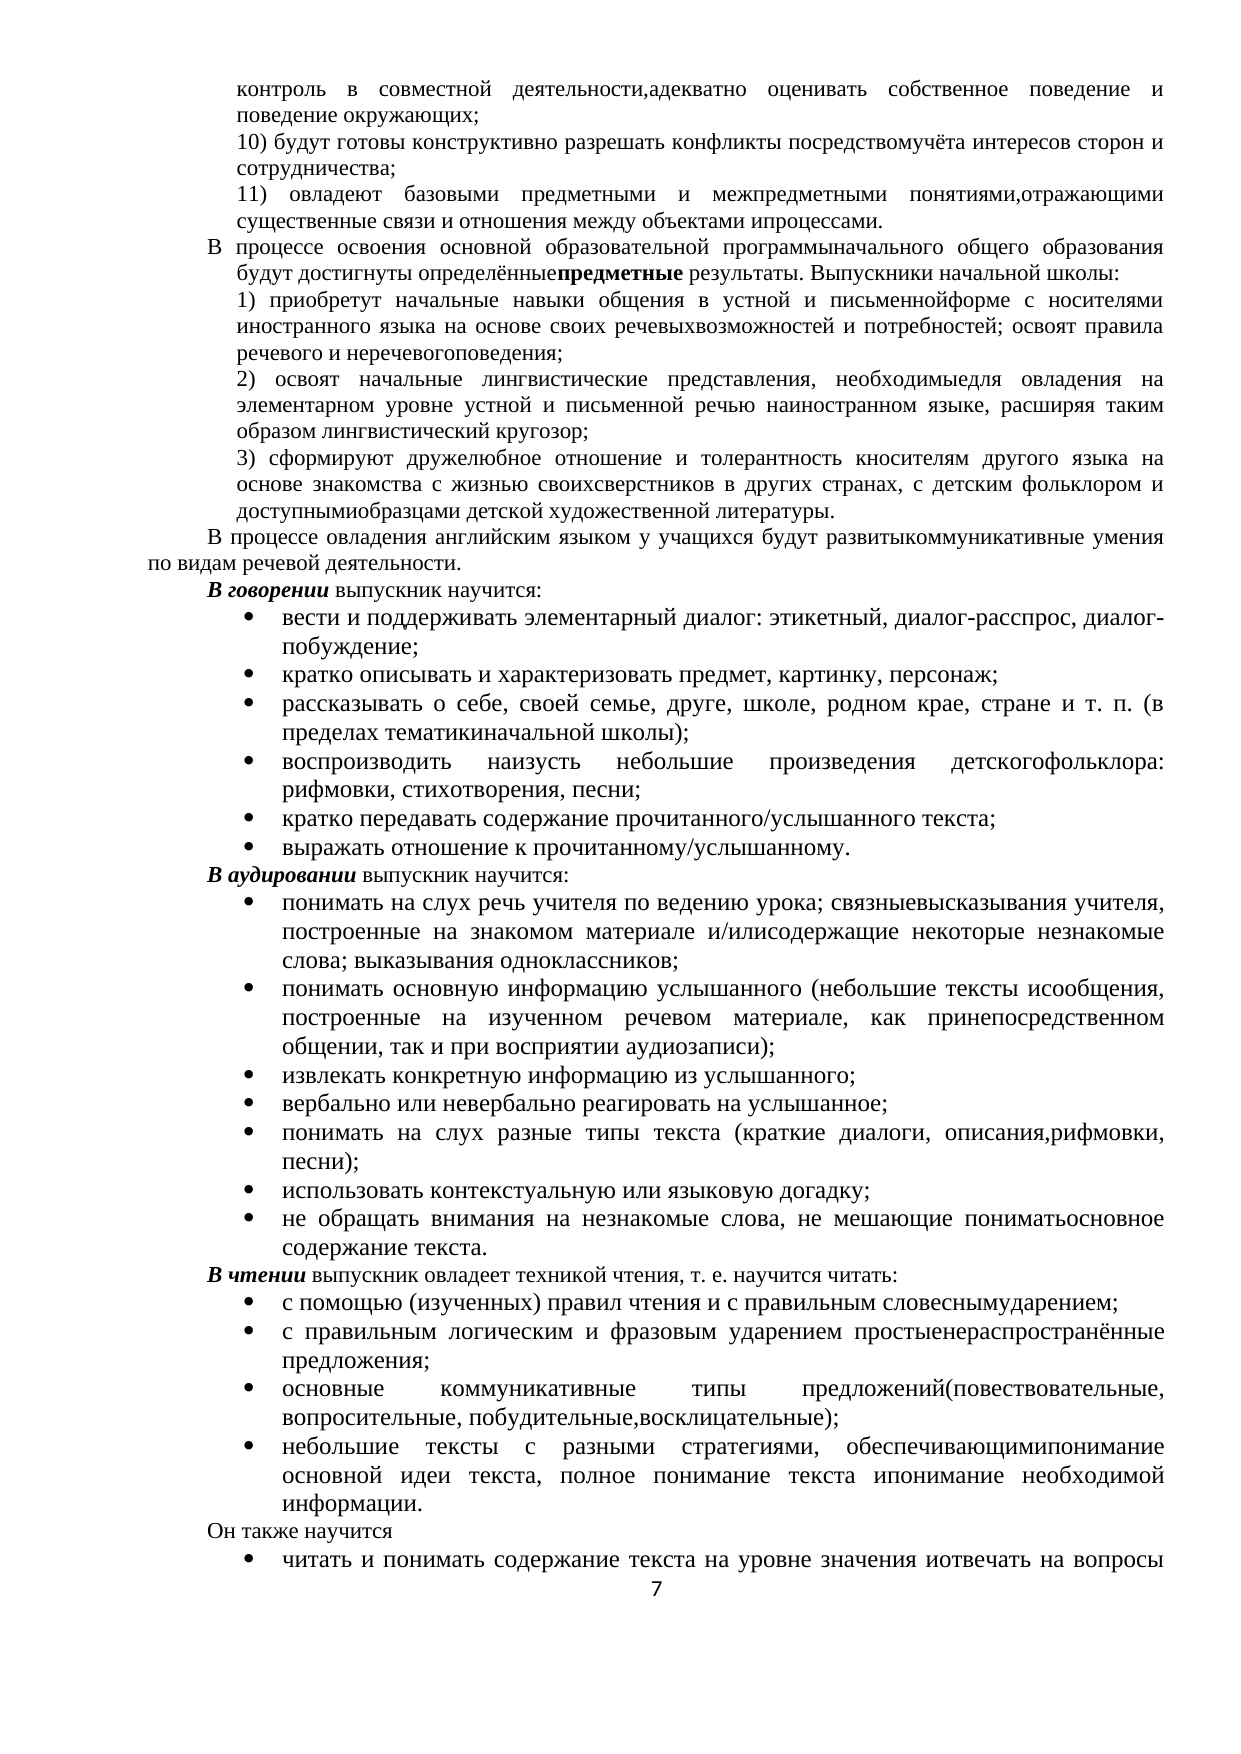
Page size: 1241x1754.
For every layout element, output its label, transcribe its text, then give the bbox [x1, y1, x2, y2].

text В говорении выпускник научится: [148, 576, 1165, 602]
list основные коммуникативные типы предложений(повествовательные, вопросительные, побудительные,восклицательные); [244, 1373, 1165, 1431]
list извлекать конкретную информацию из услышанного; [244, 1060, 1165, 1088]
list с помощью (изученных) правил чтения и с правильным словеснымударением; [244, 1287, 1165, 1316]
list небольшие тексты с разными стратегиями, обеспечивающимипонимание основной идеи текста, полное понимание текста ипонимание необходимой информации. [244, 1431, 1165, 1517]
text В чтении выпускник овладеет техникой чтения, т. е. научится читать: [148, 1261, 1165, 1287]
text В аудировании выпускник научится: [148, 861, 1165, 887]
list рассказывать о себе, своей семье, друге, школе, родном крае, стране и т. п. (в пределах тематикиначальной школы); [244, 688, 1165, 746]
list воспроизводить наизусть небольшие произведения детскогофольклора: рифмовки, стихотворения, песни; [244, 746, 1165, 803]
text 3) сформируют дружелюбное отношение и толерантность кносителям другого языка на основе знакомства с жизнью своихсверстников в других странах, с детским фольклором и доступнымиобразцами детской художественной литературы. [236, 444, 1165, 523]
list с правильным логическим и фразовым ударением простыенераспространённые предложения; [244, 1316, 1165, 1373]
list понимать основную информацию услышанного (небольшие тексты исообщения, построенные на изученном речевом материале, как принепосредственном общении, так и при восприятии аудиозаписи); [244, 973, 1165, 1060]
list понимать на слух речь учителя по ведению урока; связныевысказывания учителя, построенные на знакомом материале и/илисодержащие некоторые незнакомые слова; выказывания одноклассников; [244, 887, 1165, 973]
text 11) овладеют базовыми предметными и межпредметными понятиями,отражающими существенные связи и отношения между объектами ипроцессами. [236, 180, 1165, 233]
list кратко описывать и характеризовать предмет, картинку, персонаж; [244, 659, 1165, 688]
text 10) будут готовы конструктивно разрешать конфликты посредствомучёта интересов сторон и сотрудничества; [236, 128, 1165, 180]
text Он также научится [207, 1517, 1165, 1544]
text 1) приобретут начальные навыки общения в устной и письменнойформе с носителями иностранного языка на основе своих речевыхвозможностей и потребностей; освоят правила речевого и неречевогоповедения; [236, 286, 1165, 365]
text В процессе освоения основной образовательной программыначального общего образования будут достигнуты определённыепредметные результаты. Выпускники начальной школы: [207, 233, 1165, 286]
list вербально или невербально реагировать на услышанное; [244, 1088, 1165, 1117]
list кратко передавать содержание прочитанного/услышанного текста; [244, 803, 1165, 832]
text В процессе овладения английским языком у учащихся будут развитыкоммуникативные умения по видам речевой деятельности. [148, 523, 1165, 576]
list понимать на слух разные типы текста (краткие диалоги, описания,рифмовки, песни); [244, 1117, 1165, 1175]
list использовать контекстуальную или языковую догадку; [244, 1175, 1165, 1203]
text 2) освоят начальные лингвистические представления, необходимыедля овладения на элементарном уровне устной и письменной речью наиностранном языке, расширяя таким образом лингвистический кругозор; [236, 365, 1165, 444]
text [236, 75, 1165, 128]
list выражать отношение к прочитанному/услышанному. [244, 832, 1165, 861]
list не обращать внимания на незнакомые слова, не мешающие пониматьосновное содержание текста. [244, 1203, 1165, 1261]
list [244, 1544, 1165, 1572]
list вести и поддерживать элементарный диалог: этикетный, диалог-расспрос, диалог-побуждение; [244, 602, 1165, 659]
